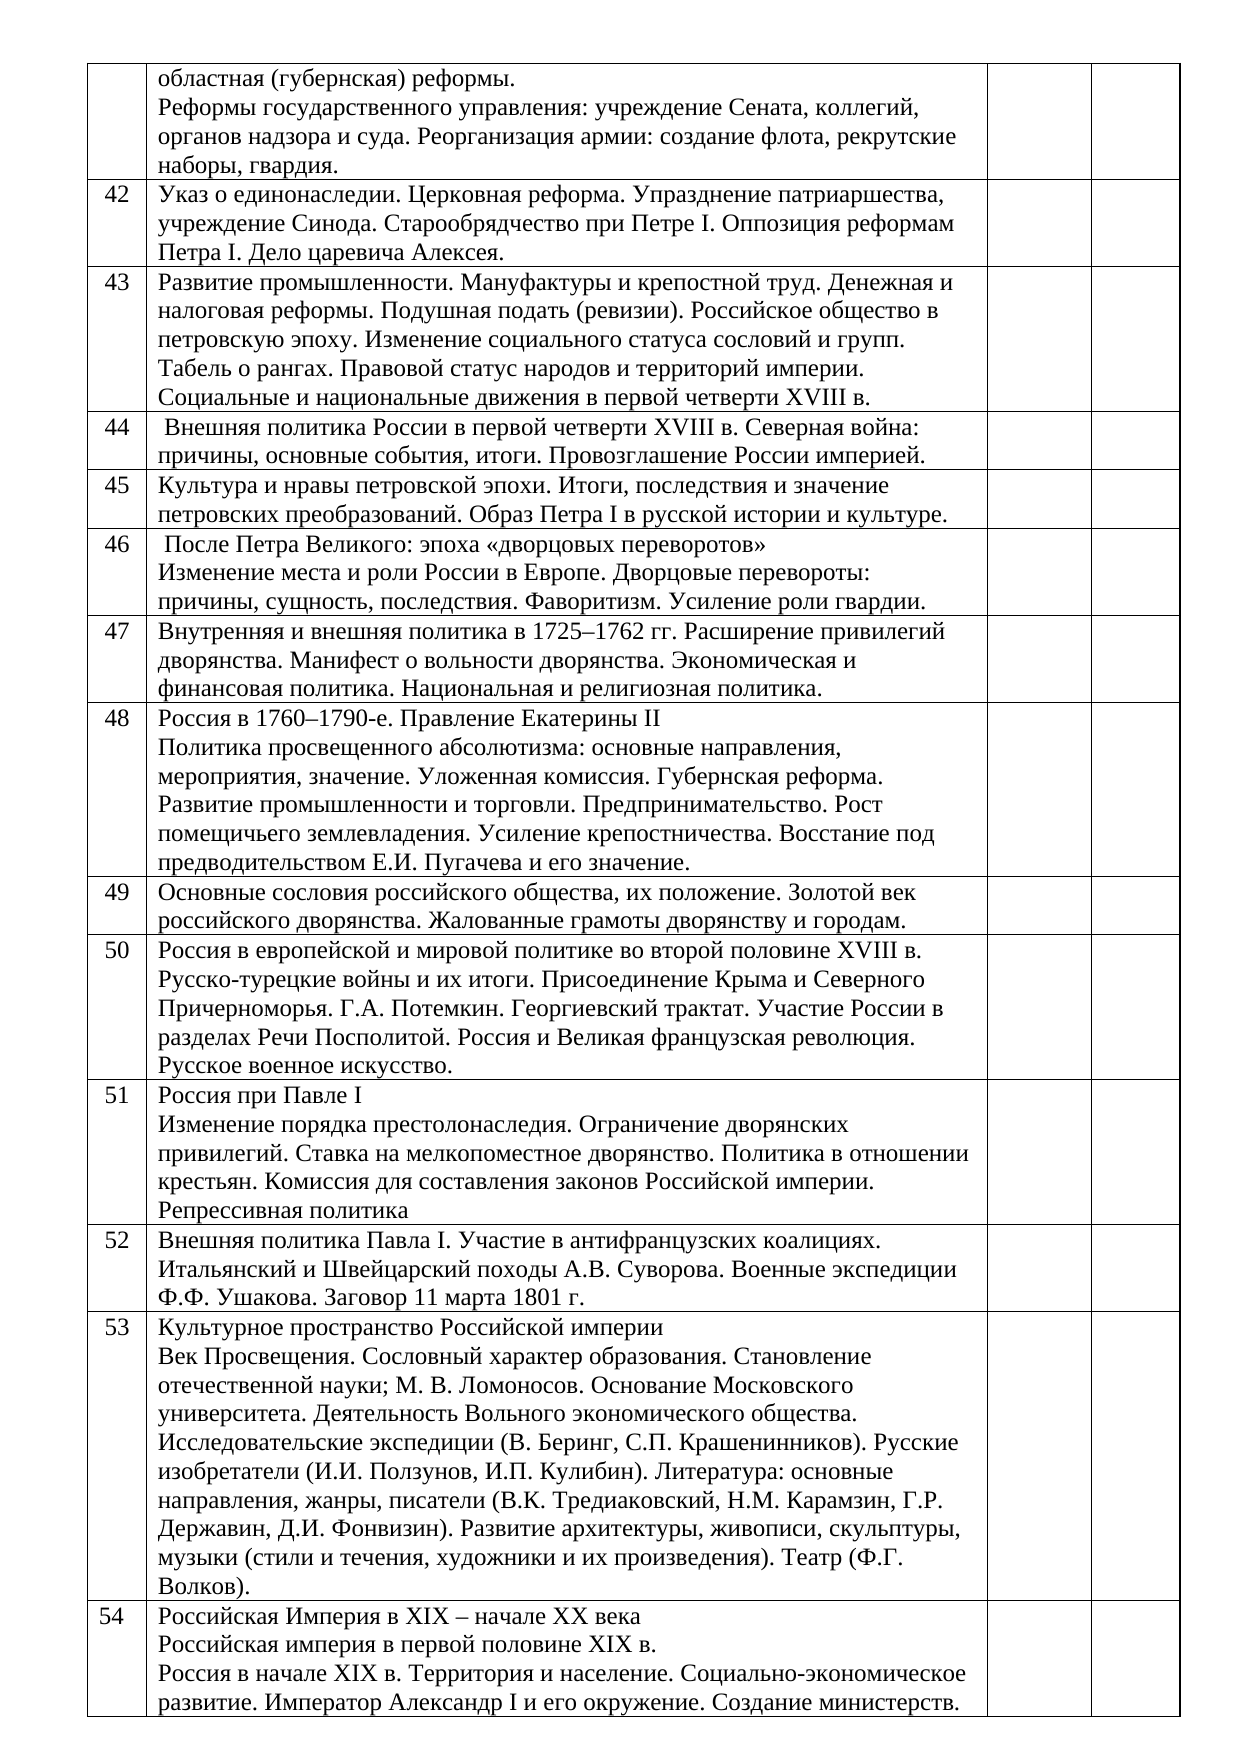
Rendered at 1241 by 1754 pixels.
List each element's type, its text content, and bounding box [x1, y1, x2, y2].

table_cell После Петра Великого: эпоха «дворцовых переворотов» Изменение места и роли России в Европе. Дворцовые перевороты: причины, сущность, последствия. Фаворитизм. Усиление роли гвардии. [147, 529, 987, 615]
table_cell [147, 1601, 987, 1716]
table_cell 50 [88, 935, 146, 1079]
table_cell [1092, 470, 1179, 528]
table_cell 45 [88, 470, 146, 528]
table_cell 52 [88, 1225, 146, 1311]
table_cell 51 [88, 1080, 146, 1224]
table_cell 42 [88, 180, 146, 266]
table_cell [988, 1225, 1091, 1311]
table_cell [1092, 935, 1179, 1079]
table_cell [988, 412, 1091, 469]
table_cell [1092, 267, 1179, 411]
table_cell [988, 180, 1091, 266]
table_cell 44 [88, 412, 146, 469]
table_cell 47 [88, 616, 146, 702]
table_cell [1092, 180, 1179, 266]
table_cell Внешняя политика России в первой четверти XVIII в. Северная война: причины, основные события, итоги. Провозглашение России империей. [147, 412, 987, 469]
table_cell [988, 529, 1091, 615]
table_cell Развитие промышленности. Мануфактуры и крепостной труд. Денежная и налоговая реформы. Подушная подать (ревизии). Российское общество в петровскую эпоху. Изменение социального статуса сословий и групп. Табель о рангах. Правовой статус народов и территорий империи. Социальные и национальные движения в первой четверти XVIII в. [147, 267, 987, 411]
table_cell [1092, 529, 1179, 615]
table_cell [988, 64, 1091, 178]
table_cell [147, 64, 987, 178]
table_cell [1092, 64, 1179, 178]
table_cell Россия в европейской и мировой политике во второй половине XVIII в. Русско-турецкие войны и их итоги. Присоединение Крыма и Северного Причерноморья. Г.А. Потемкин. Георгиевский трактат. Участие России в разделах Речи Посполитой. Россия и Великая французская революция. Русское военное искусство. [147, 935, 987, 1079]
table_cell [988, 1601, 1091, 1716]
table_cell [1092, 1601, 1179, 1716]
table_cell [988, 470, 1091, 528]
table_cell [988, 267, 1091, 411]
table_cell [1092, 412, 1179, 469]
table_cell [988, 877, 1091, 934]
table_cell [1092, 877, 1179, 934]
table_cell [1092, 616, 1179, 702]
table_cell Россия при Павле I Изменение порядка престолонаследия. Ограничение дворянских привилегий. Ставка на мелкопоместное дворянство. Политика в отношении крестьян. Комиссия для составления законов Российской империи. Репрессивная политика [147, 1080, 987, 1224]
table_cell 53 [88, 1312, 146, 1600]
table_cell Основные сословия российского общества, их положение. Золотой век российского дворянства. Жалованные грамоты дворянству и городам. [147, 877, 987, 934]
table_cell 49 [88, 877, 146, 934]
table_cell [988, 616, 1091, 702]
table_cell [1092, 1225, 1179, 1311]
table_cell 43 [88, 267, 146, 411]
table_cell 48 [88, 703, 146, 876]
table_cell Культура и нравы петровской эпохи. Итоги, последствия и значение петровских преобразований. Образ Петра I в русской истории и культуре. [147, 470, 987, 528]
table_cell [988, 1080, 1091, 1224]
table_cell Культурное пространство Российской империи Век Просвещения. Сословный характер образования. Становление отечественной науки; М. В. Ломоносов. Основание Московского университета. Деятельность Вольного экономического общества. Исследовательские экспедиции (В. Беринг, С.П. Крашенинников). Русские изобретатели (И.И. Ползунов, И.П. Кулибин). Литература: основные направления, жанры, писатели (В.К. Тредиаковский, Н.М. Карамзин, Г.Р. Державин, Д.И. Фонвизин). Развитие архитектуры, живописи, скульптуры, музыки (стили и течения, художники и их произведения). Театр (Ф.Г. Волков). [147, 1312, 987, 1600]
table_cell Внешняя политика Павла I. Участие в антифранцузских коалициях. Итальянский и Швейцарский походы А.В. Суворова. Военные экспедиции Ф.Ф. Ушакова. Заговор 11 марта 1801 г. [147, 1225, 987, 1311]
table_cell 46 [88, 529, 146, 615]
table_cell Указ о единонаследии. Церковная реформа. Упразднение патриаршества, учреждение Синода. Старообрядчество при Петре I. Оппозиция реформам Петра I. Дело царевича Алексея. [147, 180, 987, 266]
table_cell 41 [88, 64, 146, 178]
table_cell Внутренняя и внешняя политика в 1725–1762 гг. Расширение привилегий дворянства. Манифест о вольности дворянства. Экономическая и финансовая политика. Национальная и религиозная политика. [147, 616, 987, 702]
table_cell [1092, 1312, 1179, 1600]
table_cell [988, 1312, 1091, 1600]
table_cell [1092, 703, 1179, 876]
table_cell [988, 935, 1091, 1079]
table_cell [1092, 1080, 1179, 1224]
table_cell 54 [88, 1601, 146, 1716]
table_cell Россия в 1760–1790-е. Правление Екатерины II Политика просвещенного абсолютизма: основные направления, мероприятия, значение. Уложенная комиссия. Губернская реформа. Развитие промышленности и торговли. Предпринимательство. Рост помещичьего землевладения. Усиление крепостничества. Восстание под предводительством Е.И. Пугачева и его значение. [147, 703, 987, 876]
table_cell [988, 703, 1091, 876]
